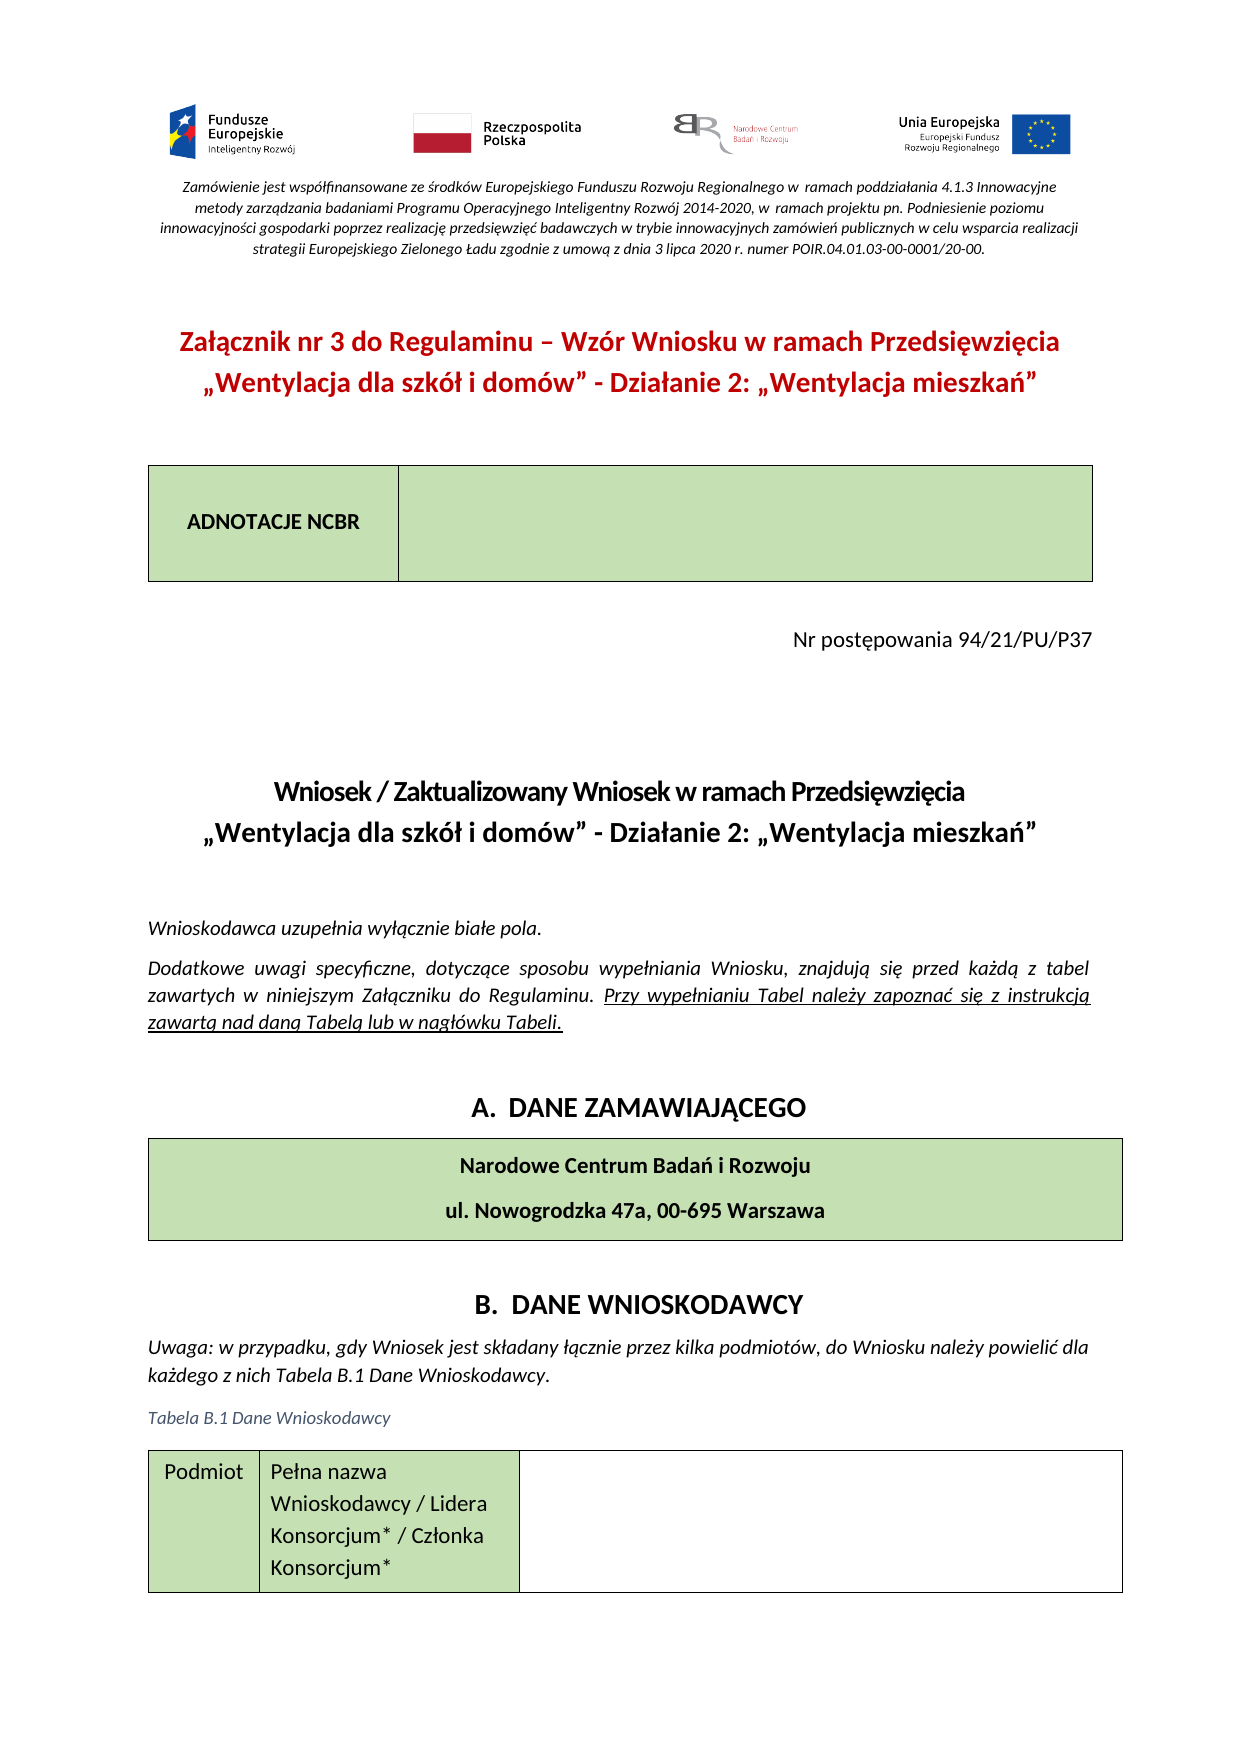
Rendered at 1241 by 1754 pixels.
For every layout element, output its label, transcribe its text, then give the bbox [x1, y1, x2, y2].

table_header Narodowe Centrum Badań i Rozwoju ul. Nowogrodzka 47a, 00-695 Warszawa [149, 1139, 1122, 1240]
table_header [520, 1451, 1122, 1592]
list Nr postępowania 94/21/PU/P37 [148, 625, 1092, 653]
text Tabela B.1 Dane Wnioskodawcy [148, 1406, 1092, 1429]
title Wniosek / Zaktualizowany Wniosek w ramach Przedsięwzięcia [148, 773, 1092, 808]
table_header ADNOTACJE NCBR [149, 466, 398, 581]
text Dodatkowe uwagi specyficzne, dotyczące sposobu wypełniania Wniosku, znajdują się przed każdą z tabel zawartych w niniejszym Załączniku do Regulaminu. Przy wypełnianiu Tabel należy zapoznać się z instrukcją zawartą nad daną Tabelą lub w nagłówku Tabeli. [148, 955, 1092, 1035]
text Wnioskodawca uzupełnia wyłącznie białe pola. [148, 915, 1092, 940]
text Uwaga: w przypadku, gdy Wniosek jest składany łącznie przez kilka podmiotów, do Wniosku należy powielić dla każdego z nich Tabelę B.1. [148, 1334, 1092, 1387]
picture [169, 104, 1071, 159]
table_header Pełna nazwa Wnioskodawcy / Lidera Konsorcjum* / Członka Konsorcjum* [260, 1451, 519, 1592]
table_header [399, 466, 1092, 581]
subtitle DANE WNIOSKODAWCY [185, 1286, 1092, 1322]
text Załącznik nr 3 do Regulaminu – Wzór Wniosku w ramach Przedsięwzięcia „Wentylacja dla szkół i domów” - Działanie 2: „Wentylacja mieszkań” [148, 323, 1092, 400]
text „Wentylacja dla szkół i domów” - Działanie 2: „Wentylacja mieszkań” [148, 814, 1092, 850]
table_header Podmiot [149, 1451, 259, 1592]
subtitle DANE ZAMAWIAJĄCEGO [185, 1089, 1092, 1125]
